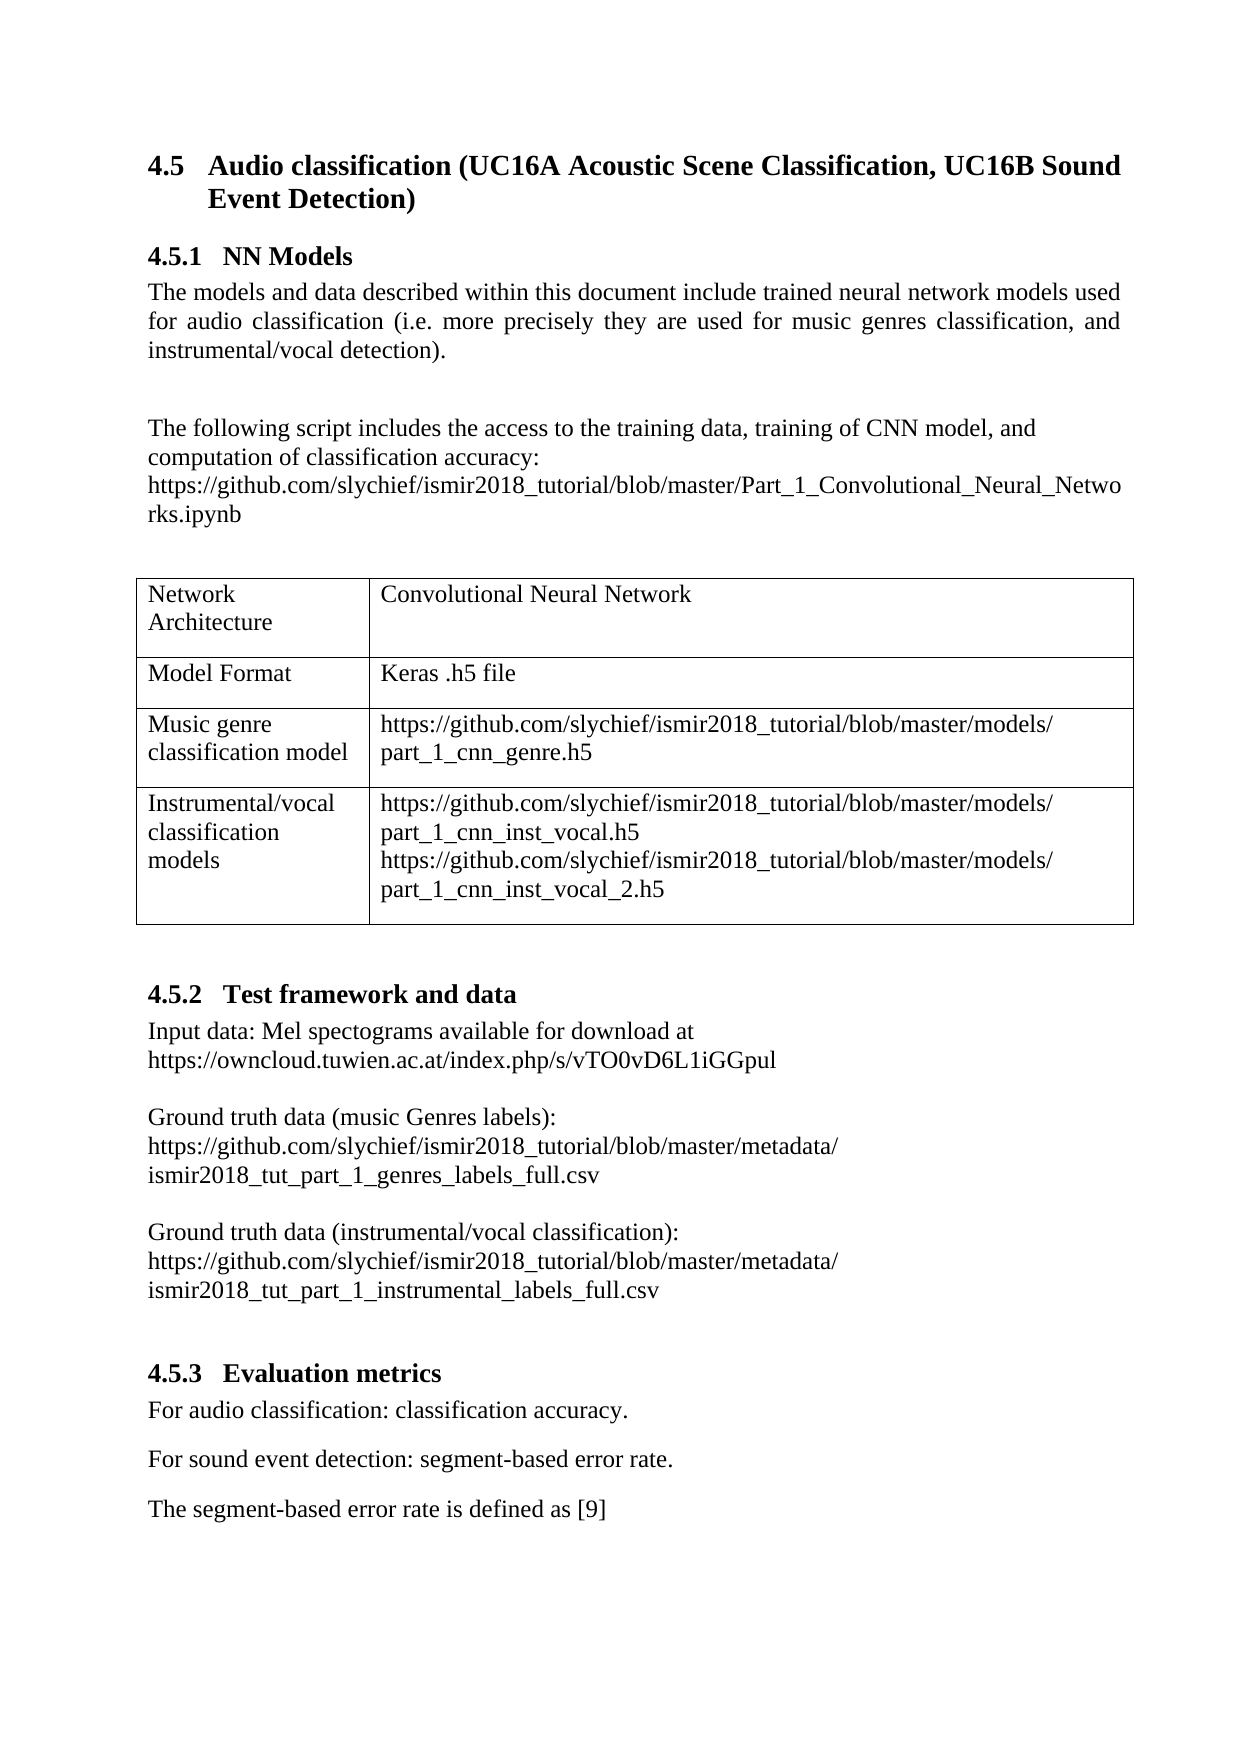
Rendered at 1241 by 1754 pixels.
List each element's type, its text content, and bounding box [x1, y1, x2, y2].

table_cell Music genre classification model [137, 709, 369, 787]
table_cell https://github.com/slychief/ismir2018_tutorial/blob/master/models/part_1_cnn_inst_vocal.h5 https://github.com/slychief/ismir2018_tutorial/blob/master/models/part_1_cnn_inst_vocal_2.h5 [370, 788, 1133, 924]
text The models and data described within this document include trained neural network models used for audio classification (i.e. more precisely they are used for music genres classification, and instrumental/vocal detection). [148, 277, 1122, 363]
table_header Network Architecture [137, 579, 369, 657]
text The following script includes the access to the training data, training of CNN model, and computation of classification accuracy: https://github.com/slychief/ismir2018_tutorial/blob/master/Part_1_Convolutional_Neural_Networks.ipynb [148, 413, 1122, 557]
subtitle Test framework and data [148, 979, 1122, 1010]
text https://github.com/slychief/ismir2018_tutorial/blob/master/metadata/ismir2018_tut_part_1_genres_labels_full.csv [148, 1131, 1122, 1188]
table_header Convolutional Neural Network [370, 579, 1133, 657]
text https://github.com/slychief/ismir2018_tutorial/blob/master/metadata/ismir2018_tut_part_1_instrumental_labels_full.csv [148, 1246, 1122, 1332]
table_cell Keras .h5 file [370, 658, 1133, 708]
text https://owncloud.tuwien.ac.at/index.php/s/vTO0vD6L1iGGpul [148, 1045, 1122, 1102]
text The segment-based error rate is defined as [9] [148, 1494, 1122, 1523]
text Input data: Mel spectograms available for download at [148, 1016, 1122, 1045]
subtitle Audio classification (UC16A Acoustic Scene Classification, UC16B Sound Event Detection) [148, 148, 1122, 215]
subtitle NN Models [148, 240, 1122, 271]
text For sound event detection: segment-based error rate. [148, 1444, 1122, 1473]
subtitle Evaluation metrics [148, 1357, 1122, 1388]
table_cell Model Format [137, 658, 369, 708]
table_cell https://github.com/slychief/ismir2018_tutorial/blob/master/models/part_1_cnn_genre.h5 [370, 709, 1133, 787]
text For audio classification: classification accuracy. [148, 1395, 1122, 1423]
text Ground truth data (instrumental/vocal classification): [148, 1217, 1122, 1246]
text Ground truth data (music Genres labels): [148, 1102, 1122, 1131]
table_cell Instrumental/vocal classification models [137, 788, 369, 924]
